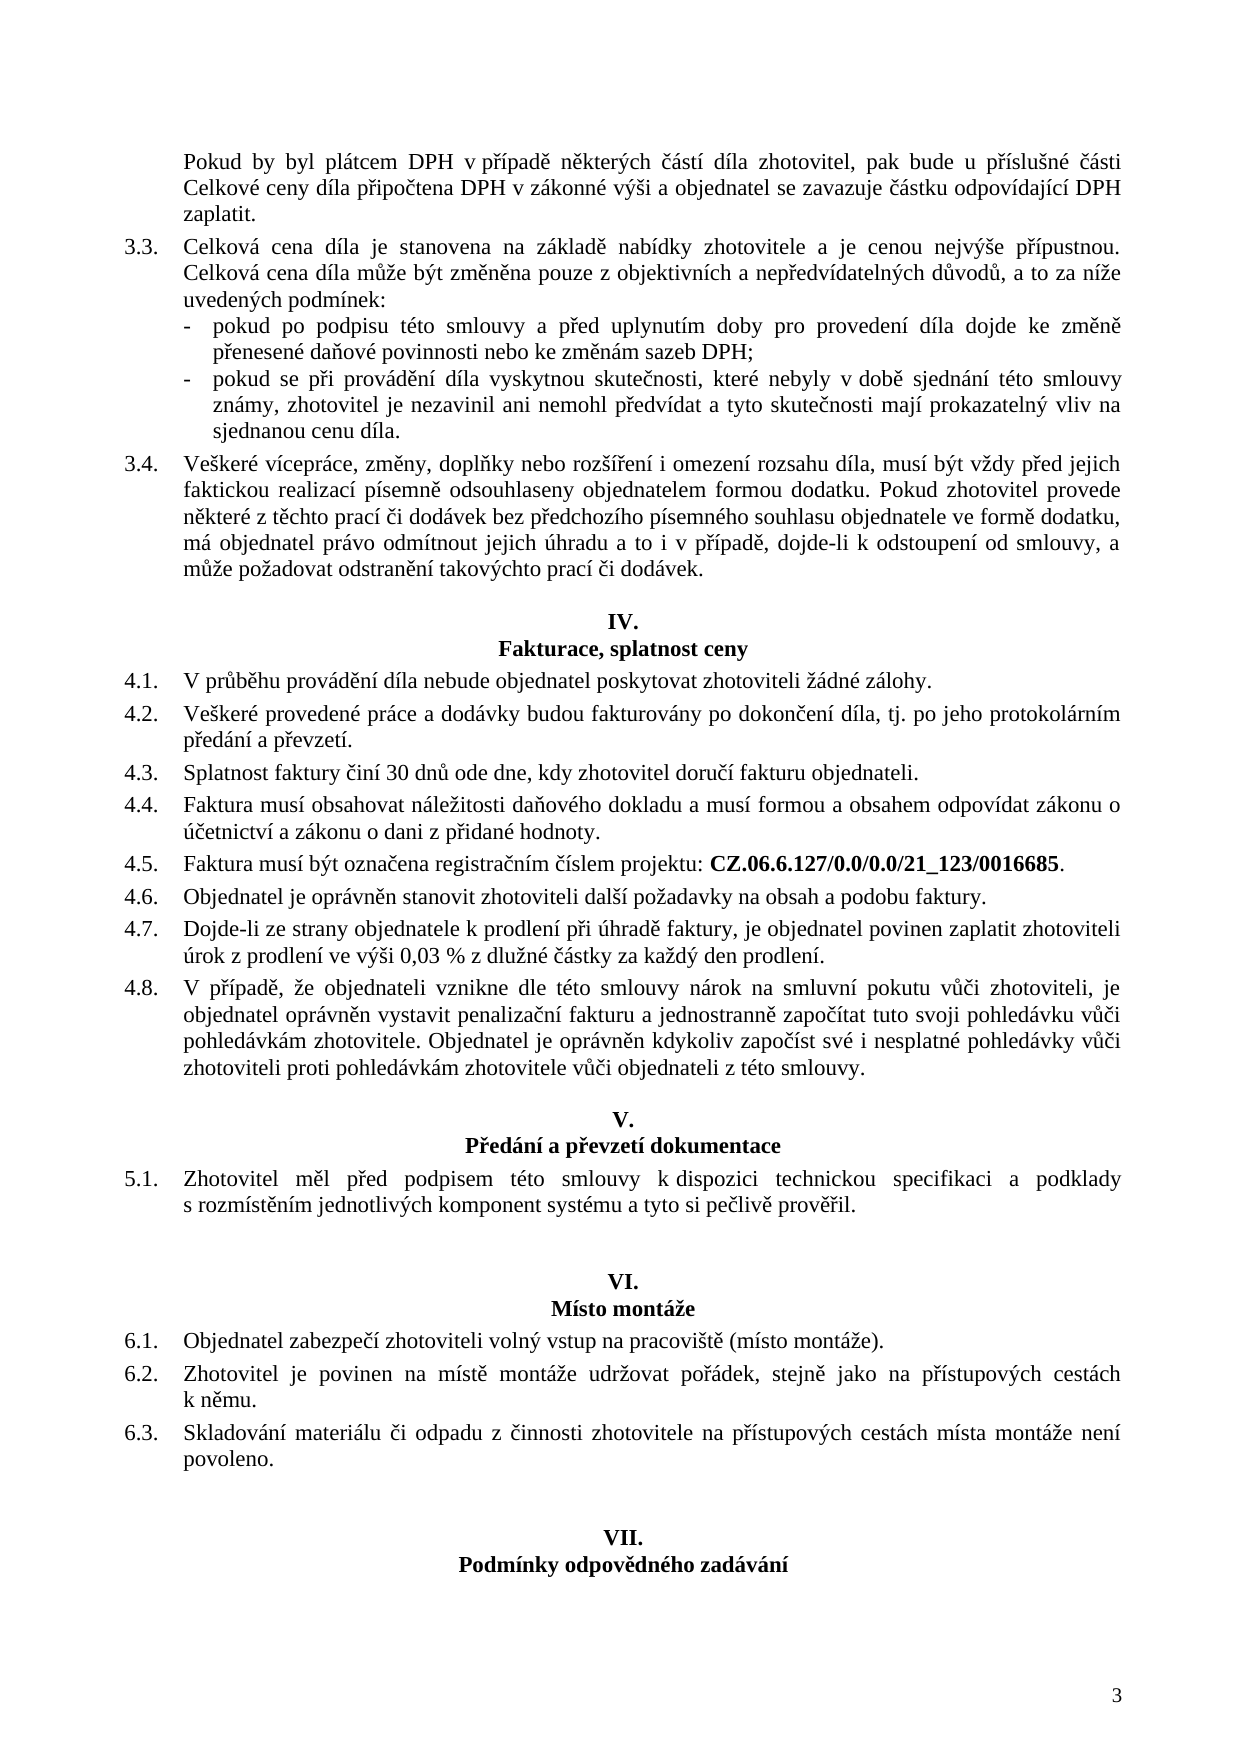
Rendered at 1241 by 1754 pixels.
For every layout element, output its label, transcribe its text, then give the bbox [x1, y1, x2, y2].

list Objednatel zabezpečí zhotoviteli volný vstup na pracoviště (místo montáže). [124, 1327, 1122, 1354]
list Faktura musí obsahovat náležitosti daňového dokladu a musí formou a obsahem odpovídat zákonu o účetnictví a zákonu o dani z přidané hodnoty. [124, 791, 1122, 844]
text Místo montáže [124, 1295, 1122, 1321]
list Zhotovitel měl před podpisem této smlouvy k dispozici technickou specifikaci a podklady s rozmístěním jednotlivých komponent systému a tyto si pečlivě prověřil. [124, 1165, 1122, 1218]
list pokud se při provádění díla vyskytnou skutečnosti, které nebyly v době sjednání této smlouvy známy, zhotovitel je nezavinil ani nemohl předvídat a tyto skutečnosti mají prokazatelný vliv na sjednanou cenu díla. [183, 365, 1122, 444]
text IV. [124, 608, 1122, 634]
text V. [124, 1106, 1122, 1133]
list Veškeré provedené práce a dodávky budou fakturovány po dokončení díla, tj. po jeho protokolárním předání a převzetí. [124, 700, 1122, 752]
list pokud po podpisu této smlouvy a před uplynutím doby pro provedení díla dojde ke změně přenesené daňové povinnosti nebo ke změnám sazeb DPH; [183, 312, 1122, 365]
list Dojde-li ze strany objednatele k prodlení při úhradě faktury, je objednatel povinen zaplatit zhotoviteli úrok z prodlení ve výši 0,03 % z dlužné částky za každý den prodlení. [124, 916, 1122, 968]
list Celková cena díla je stanovena na základě nabídky zhotovitele a je cenou nejvýše přípustnou. Celková cena díla může být změněna pouze z objektivních a nepředvídatelných důvodů, a to za níže uvedených podmínek: [124, 233, 1122, 312]
list Skladování materiálu či odpadu z činnosti zhotovitele na přístupových cestách místa montáže není povoleno. [124, 1419, 1122, 1472]
list Zhotovitel je povinen na místě montáže udržovat pořádek, stejně jako na přístupových cestách k němu. [124, 1360, 1122, 1413]
subtitle VII. [124, 1524, 1122, 1551]
text Pokud by byl plátcem DPH v případě některých částí díla zhotovitel, pak bude u příslušné části Celkové ceny díla připočtena DPH v zákonné výši a objednatel se zavazuje částku odpovídající DPH zaplatit. [183, 148, 1122, 227]
list Objednatel je oprávněn stanovit zhotoviteli další požadavky na obsah a podobu faktury. [124, 883, 1122, 909]
text Podmínky odpovědného zadávání [124, 1551, 1122, 1577]
list Splatnost faktury činí 30 dnů ode dne, kdy zhotovitel doručí fakturu objednateli. [124, 759, 1122, 785]
subtitle VI. [124, 1268, 1122, 1295]
text Předání a převzetí dokumentace [124, 1133, 1122, 1159]
list V průběhu provádění díla nebude objednatel poskytovat zhotoviteli žádné zálohy. [124, 667, 1122, 693]
list Faktura musí být označena registračním číslem projektu: CZ.06.6.127/0.0/0.0/21_123/0016685. [124, 850, 1122, 877]
text Fakturace, splatnost ceny [124, 634, 1122, 661]
list Veškeré vícepráce, změny, doplňky nebo rozšíření i omezení rozsahu díla, musí být vždy před jejich faktickou realizací písemně odsouhlaseny objednatelem formou dodatku. Pokud zhotovitel provede některé z těchto prací či dodávek bez předchozího písemného souhlasu objednatele ve formě dodatku, má objednatel právo odmítnout jejich úhradu a to i v případě, dojde-li k odstoupení od smlouvy, a může požadovat odstranění takovýchto prací či dodávek. [124, 450, 1122, 582]
list V případě, že objednateli vznikne dle této smlouvy nárok na smluvní pokutu vůči zhotoviteli, je objednatel oprávněn vystavit penalizační fakturu a jednostranně započítat tuto svoji pohledávku vůči pohledávkám zhotovitele. Objednatel je oprávněn kdykoliv započíst své i nesplatné pohledávky vůči zhotoviteli proti pohledávkám zhotovitele vůči objednateli z této smlouvy. [124, 974, 1122, 1080]
